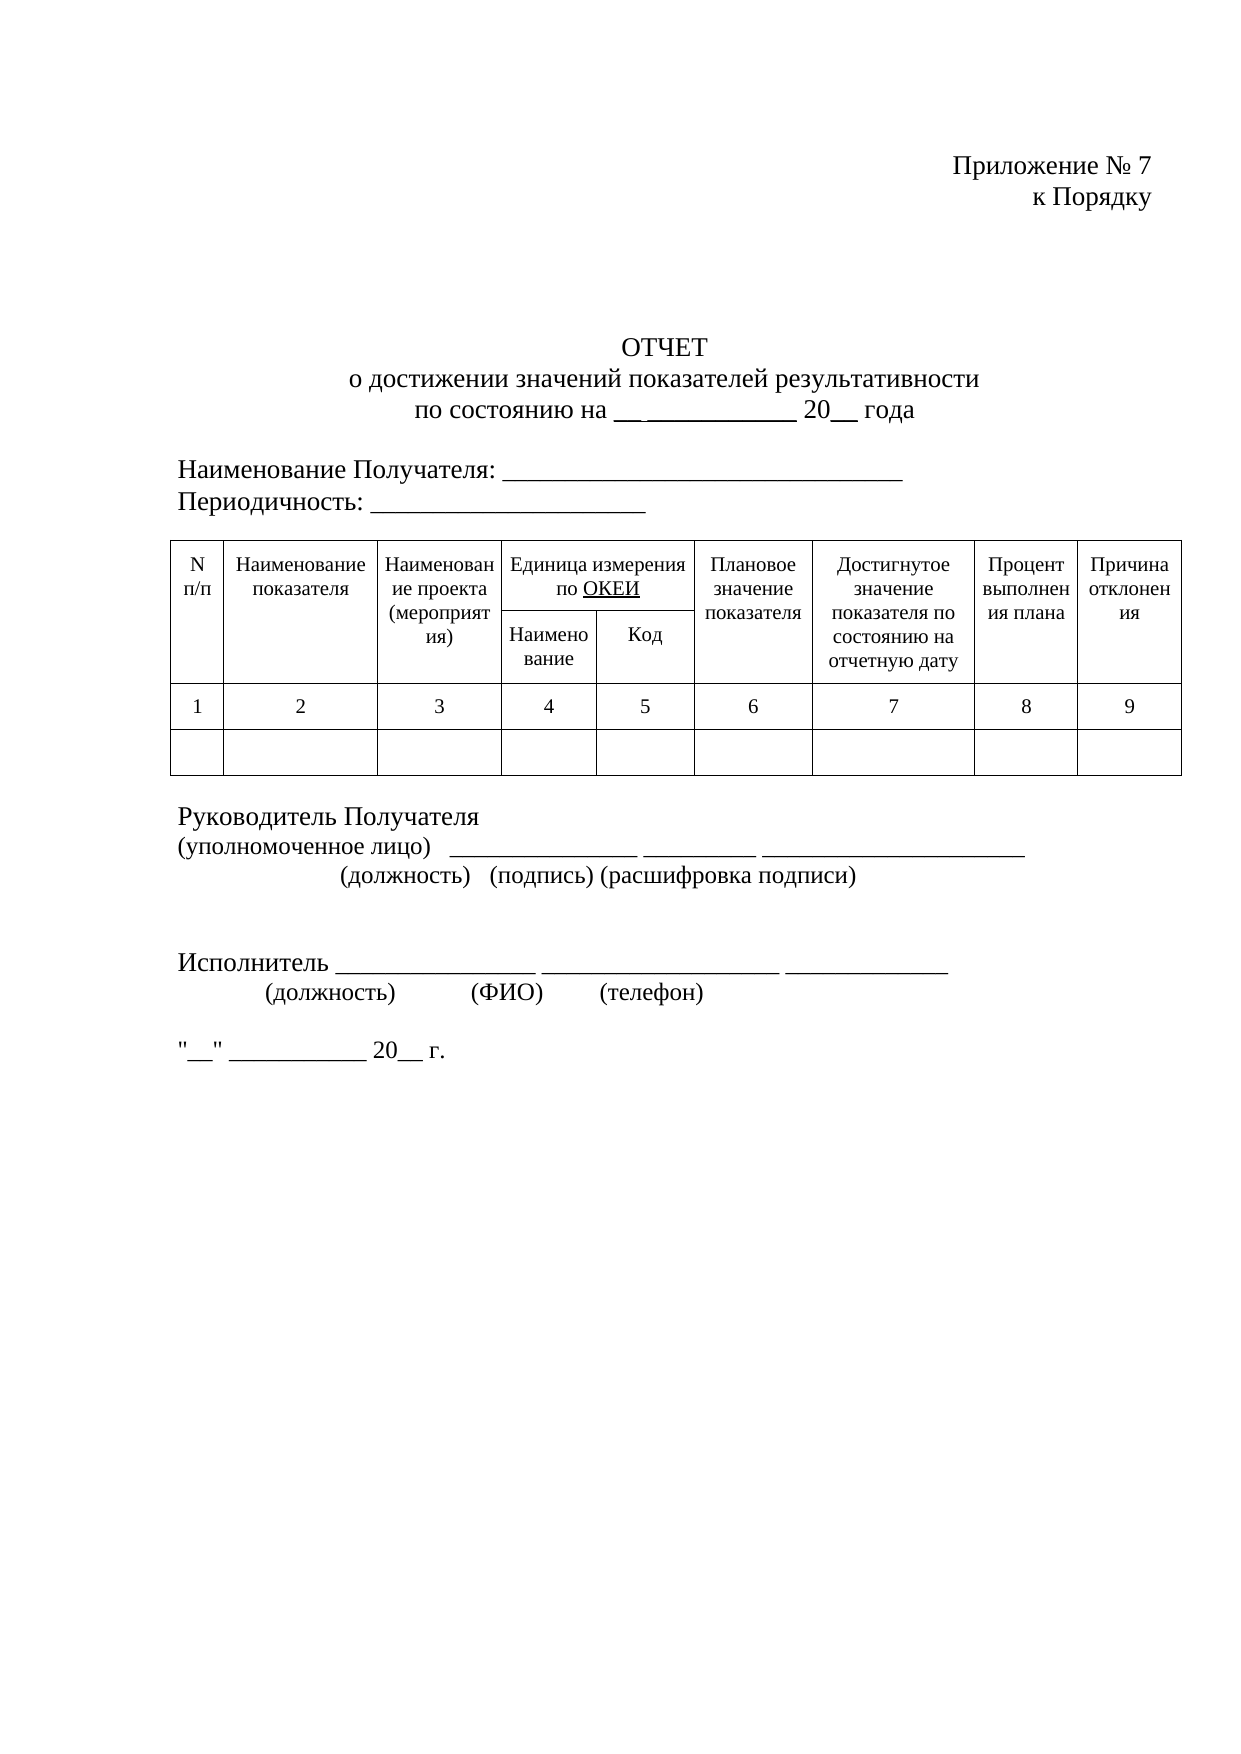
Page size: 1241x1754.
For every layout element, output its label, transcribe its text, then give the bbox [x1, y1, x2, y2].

text Периодичность: ______________________ [177, 484, 1152, 516]
text ОТЧЕТ [177, 331, 1152, 362]
table_cell 9 [1078, 684, 1181, 729]
table_cell 5 [597, 684, 694, 729]
text Приложение № 7 [177, 149, 1152, 180]
table_cell [1078, 730, 1181, 775]
table_cell 4 [502, 684, 596, 729]
table_header Плановое значение показателя [695, 541, 812, 682]
table_header Единица измерения по ОКЕИ [502, 541, 694, 610]
table_cell 3 [378, 684, 501, 729]
table_cell [597, 730, 694, 775]
text о достижении значений показателей результативности [177, 362, 1152, 393]
table_cell [813, 730, 974, 775]
text (должность) (ФИО) (телефон) [177, 977, 1152, 1006]
text по состоянию на __ ___________ 20__ года [177, 393, 1152, 425]
table_cell [378, 730, 501, 775]
text Исполнитель ________________ ___________________ _____________ [177, 946, 1152, 977]
table_cell [695, 730, 812, 775]
text (должность) (подпись) (расшифровка подписи) [177, 860, 1152, 889]
table_cell Наименование [502, 611, 596, 682]
table_cell Код [597, 611, 694, 682]
table_header Наименование показателя [224, 541, 377, 682]
text "__" ___________ 20__ г. [177, 1035, 1152, 1064]
table_header Наименование проекта (мероприятия) [378, 541, 501, 682]
text Руководитель Получателя [177, 800, 1152, 831]
text (уполномоченное лицо) _______________ _________ _____________________ [177, 831, 1152, 860]
text Наименование Получателя: ________________________________ [177, 453, 1152, 484]
table_header Процент выполнения плана [975, 541, 1077, 682]
table_cell [975, 730, 1077, 775]
table_cell [224, 730, 377, 775]
table_cell 2 [224, 684, 377, 729]
table_header N п/п [171, 541, 223, 682]
table_header Достигнутое значение показателя по состоянию на отчетную дату [813, 541, 974, 682]
table_cell [502, 730, 596, 775]
table_cell [171, 730, 223, 775]
table_cell 6 [695, 684, 812, 729]
table_header Причина отклонения [1078, 541, 1181, 682]
text к Порядку [177, 181, 1152, 212]
table_cell 8 [975, 684, 1077, 729]
table_cell 7 [813, 684, 974, 729]
table_cell 1 [171, 684, 223, 729]
